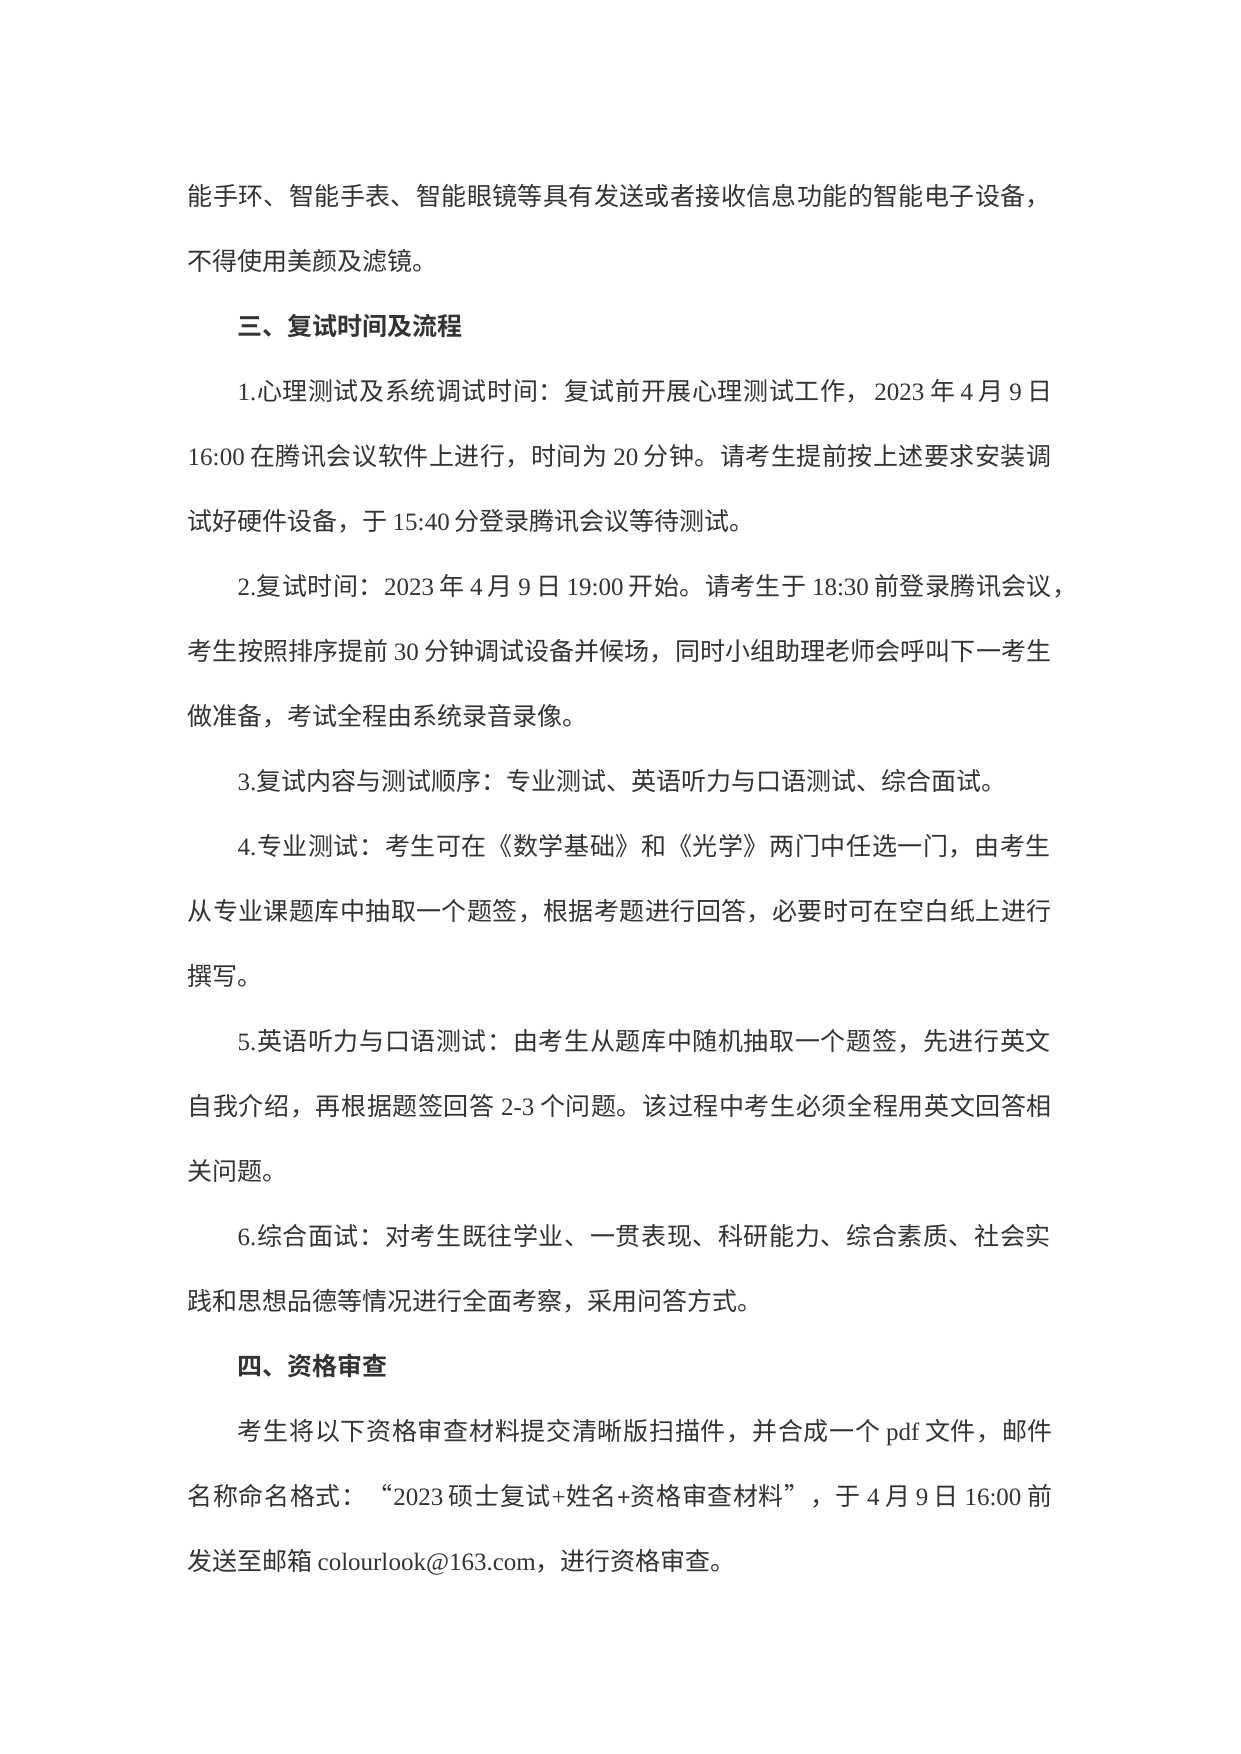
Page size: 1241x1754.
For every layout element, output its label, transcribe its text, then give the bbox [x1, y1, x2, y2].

text 4.专业测试：考生可在《数学基础》和《光学》两门中任选一门，由考生从专业课题库中抽取一个题签，根据考题进行回答，必要时可在空白纸上进行撰写。 [187, 812, 1053, 1007]
text 6.综合面试：对考生既往学业、一贯表现、科研能力、综合素质、社会实践和思想品德等情况进行全面考察，采用问答方式。 [187, 1202, 1053, 1332]
text 四、资格审查 [187, 1332, 1053, 1397]
text 1.心理测试及系统调试时间：复试前开展心理测试工作，2023年4月9日16:00在腾讯会议软件上进行，时间为20分钟。请考生提前按上述要求安装调试好硬件设备，于15:40分登录腾讯会议等待测试。 [187, 357, 1053, 552]
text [187, 162, 1053, 292]
text 三、复试时间及流程 [187, 292, 1053, 357]
text 考生将以下资格审查材料提交清晰版扫描件，并合成一个pdf文件，邮件名称命名格式：“2023硕士复试+姓名+资格审查材料”，于4月9日16:00前发送至邮箱colourlook@163.com，进行资格审查。 [187, 1397, 1053, 1592]
text 2.复试时间：2023年4月9日19:00开始。请考生于18:30前登录腾讯会议，考生按照排序提前30分钟调试设备并候场，同时小组助理老师会呼叫下一考生做准备，考试全程由系统录音录像。 [187, 552, 1053, 747]
text 5.英语听力与口语测试：由考生从题库中随机抽取一个题签，先进行英文自我介绍，再根据题签回答2-3个问题。该过程中考生必须全程用英文回答相关问题。 [187, 1007, 1053, 1202]
text 3.复试内容与测试顺序：专业测试、英语听力与口语测试、综合面试。 [187, 747, 1053, 812]
